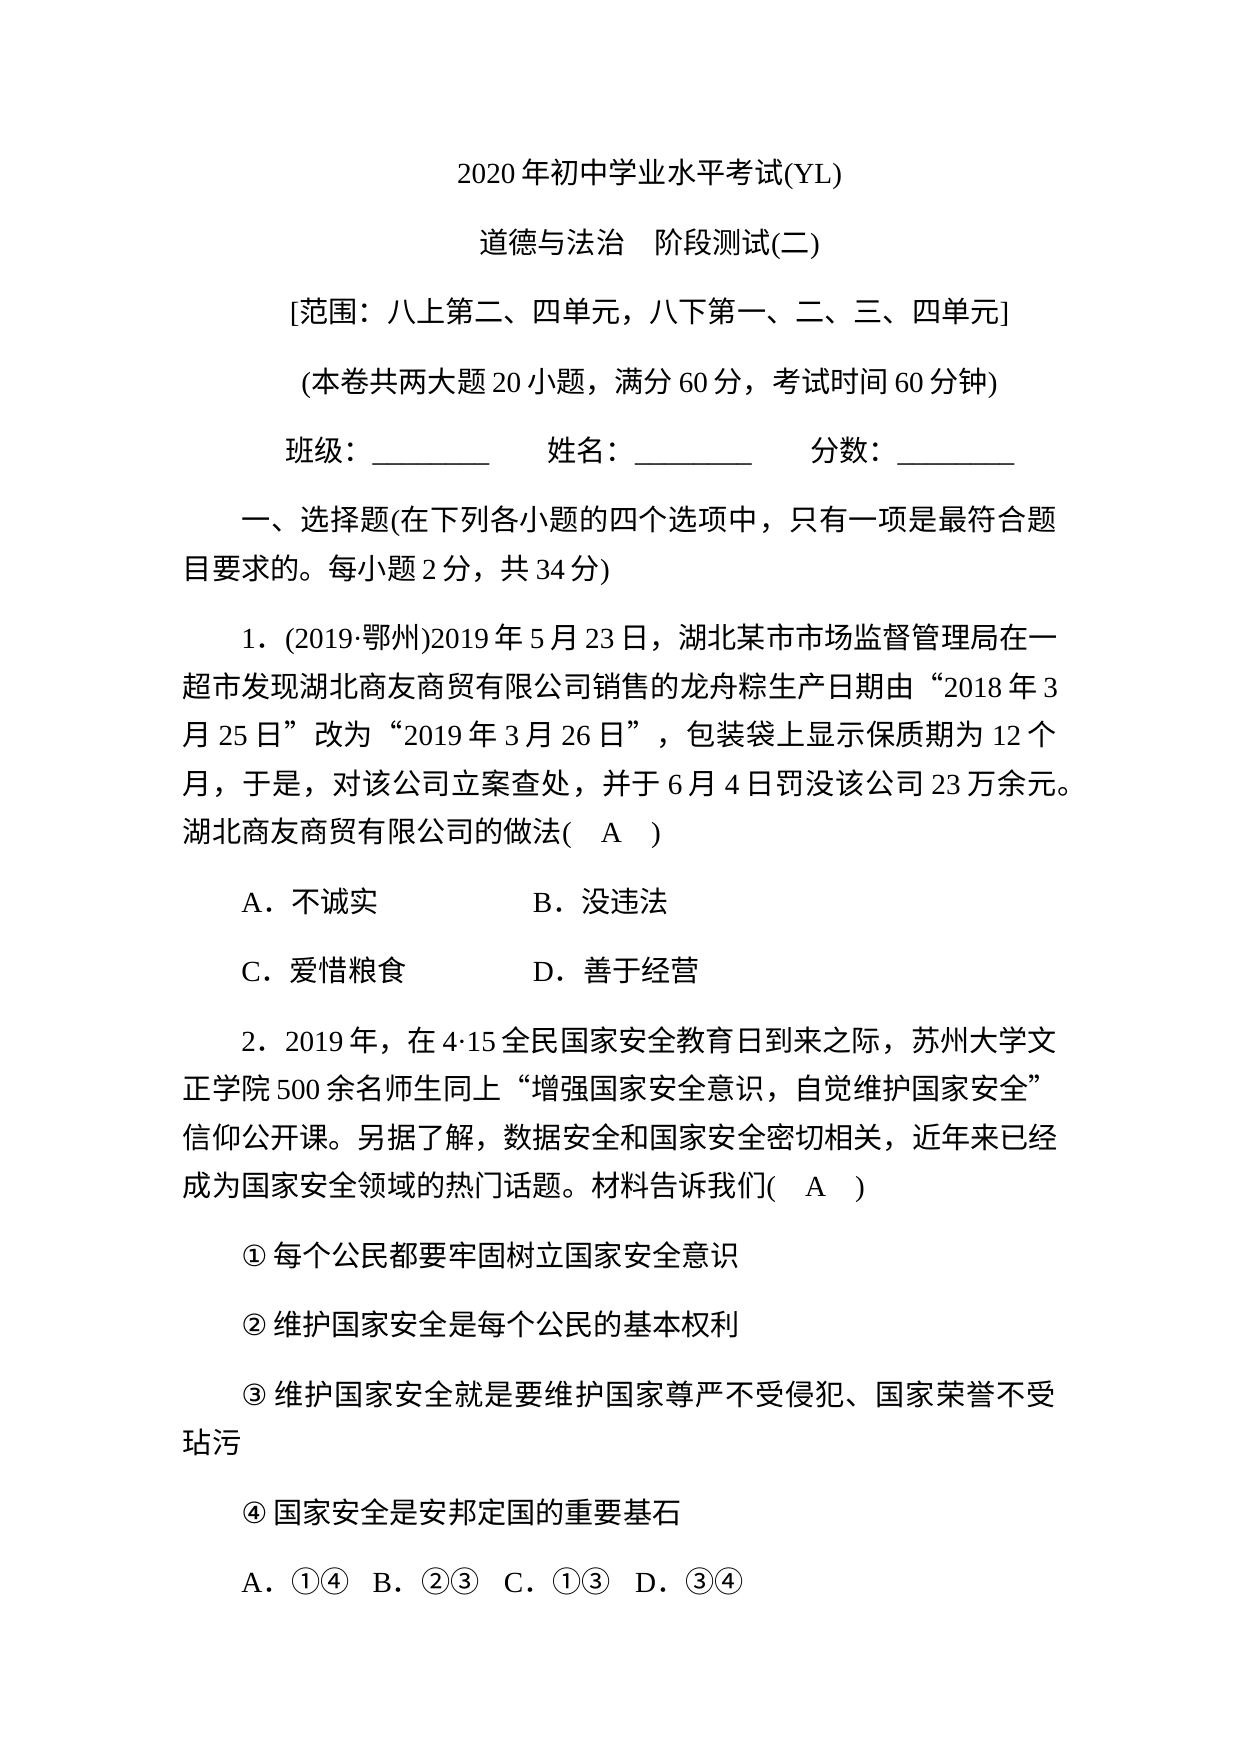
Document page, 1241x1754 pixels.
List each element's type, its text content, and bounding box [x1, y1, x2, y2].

text ③维护国家安全就是要维护国家尊严不受侵犯、国家荣誉不受玷污 [183, 1371, 1058, 1462]
text A．不诚实 B．没违法 [183, 878, 1058, 921]
text 一、选择题(在下列各小题的四个选项中，只有一项是最符合题目要求的。每小题2分，共34分) [183, 497, 1058, 588]
text (本卷共两大题20小题，满分60分，考试时间60分钟) [183, 358, 1058, 400]
text A．①④ B．②③ C．①③ D．③④ [183, 1559, 1058, 1601]
text ④国家安全是安邦定国的重要基石 [183, 1489, 1058, 1532]
text C．爱惜粮食 D．善于经营 [183, 948, 1058, 990]
text 道德与法治 阶段测试(二) [183, 219, 1058, 262]
text 1．(2019·鄂州)2019年5月23日，湖北某市市场监督管理局在一超市发现湖北商友商贸有限公司销售的龙舟粽生产日期由“2018年3月25日”改为“2019年3月26日”，包装袋上显示保质期为12个月，于是，对该公司立案查处，并于6月4日罚没该公司23万余元。湖北商友商贸有限公司的做法( A ) [183, 615, 1058, 851]
text ①每个公民都要牢固树立国家安全意识 [183, 1232, 1058, 1274]
text 2．2019年，在4·15全民国家安全教育日到来之际，苏州大学文正学院500余名师生同上“增强国家安全意识，自觉维护国家安全”信仰公开课。另据了解，数据安全和国家安全密切相关，近年来已经成为国家安全领域的热门话题。材料告诉我们( A ) [183, 1017, 1058, 1205]
text ②维护国家安全是每个公民的基本权利 [183, 1302, 1058, 1344]
text [范围：八上第二、四单元，八下第一、二、三、四单元] [183, 289, 1058, 331]
text 2020年初中学业水平考试(YL) [183, 150, 1058, 192]
text 班级：________ 姓名：________ 分数：________ [183, 427, 1058, 470]
